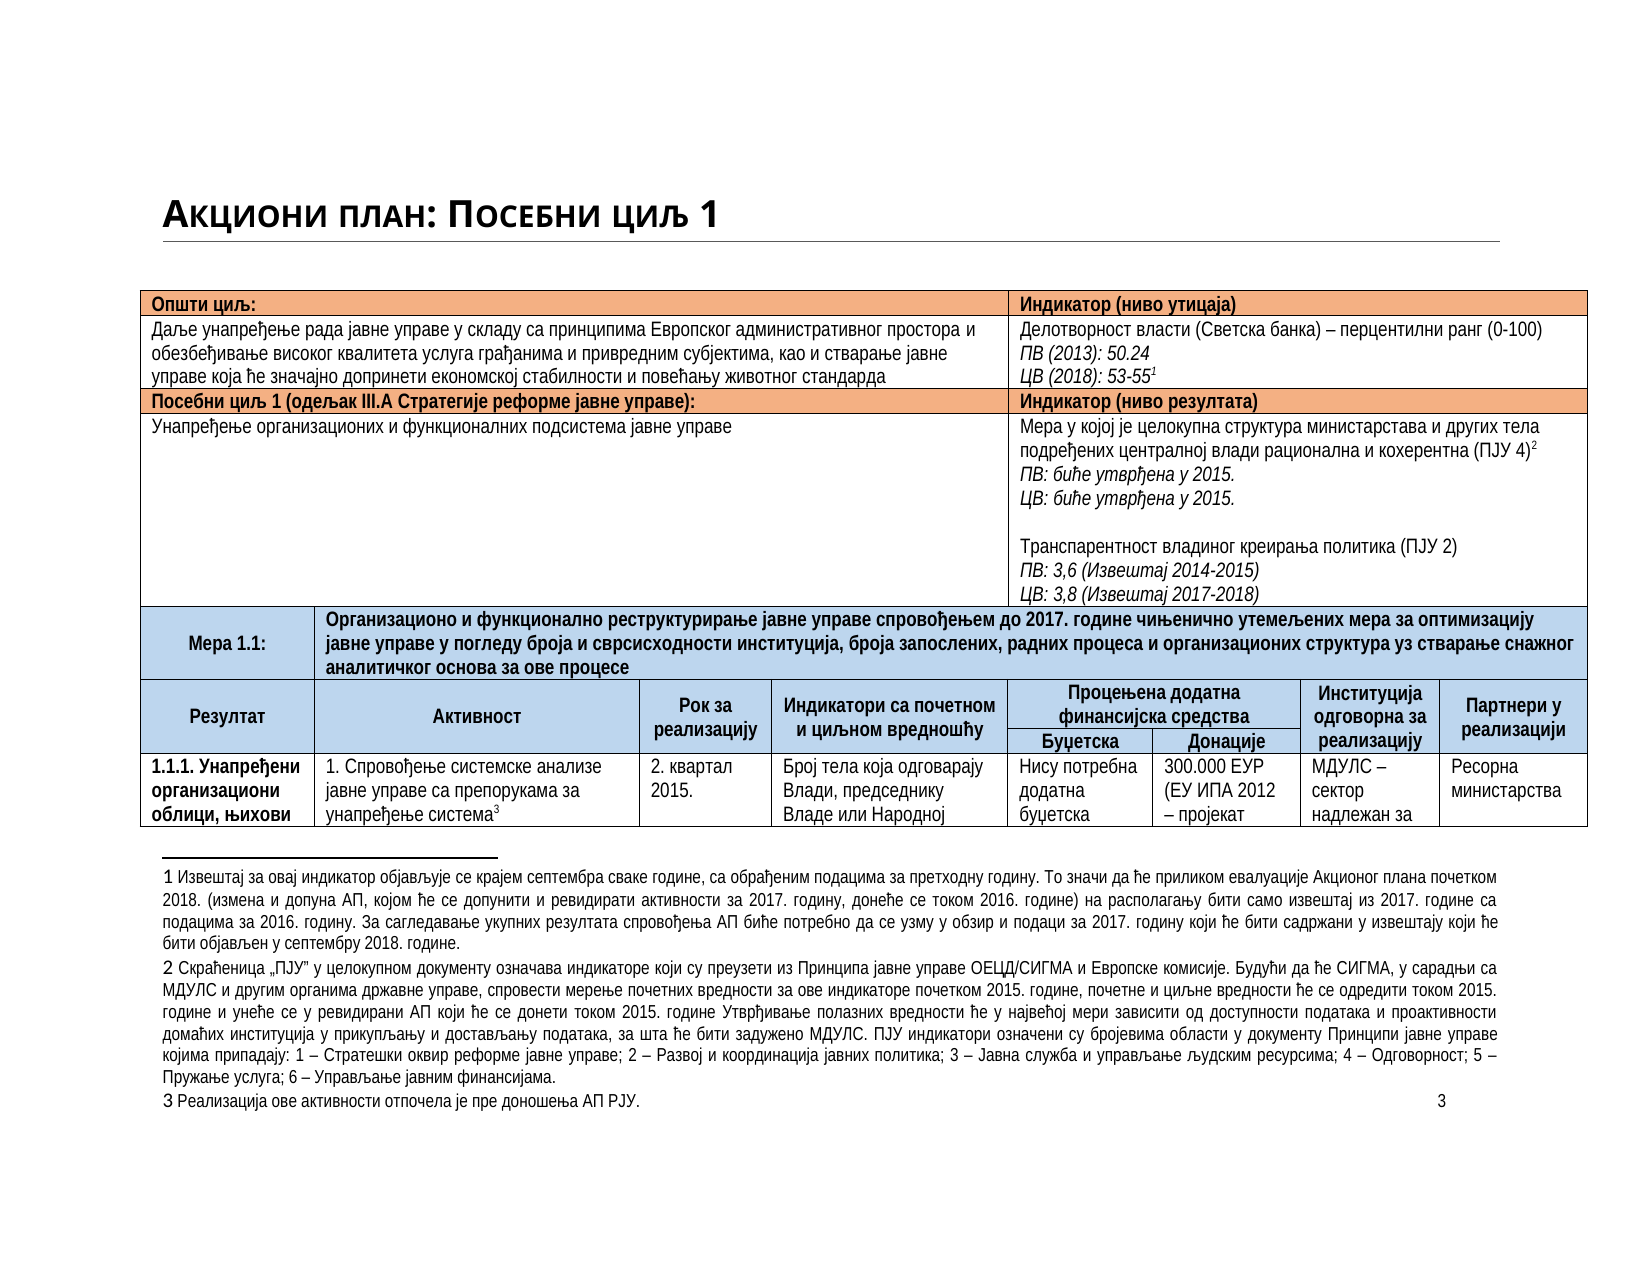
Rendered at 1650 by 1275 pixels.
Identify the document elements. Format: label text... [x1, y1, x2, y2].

table_cell Активност [315, 680, 639, 753]
table_cell Ресорна министарства Светска банка (реализује пројекат подршке реформи плата и првој фази рационализације) [1440, 754, 1587, 826]
table_cell Индикатор (ниво резултата) [1009, 389, 1587, 413]
table_cell Мера 1.1: [141, 607, 314, 679]
table_cell Нису потребна додатна буџетска средства [1008, 754, 1152, 826]
table_cell Индикатори са почетном и циљном вредношћу [772, 680, 1007, 753]
table_cell 2. квартал 2015. [640, 754, 771, 826]
table_cell Мера у којој је целокупна структура министарстава и других тела подређених централној влади рационална и кохерентна (ПЈУ 4) ПВ: биће утврђена у 2015. ЦВ: биће утврђена у 2015. Транспарентност владиног креирања политика (ПЈУ 2) ПВ: 3,6 (Извештај 2014-2015) ЦВ: 3,8 (Извештај 2017-2018) [1009, 414, 1587, 606]
table_cell Институција одговорна за реализацију [1301, 680, 1439, 753]
table_cell Резултат [141, 680, 314, 753]
table_cell Партнери у реализацији [1440, 680, 1587, 753]
table_cell Процењена додатна финансијска средства [1008, 680, 1300, 728]
table_cell Даље унапређење рада јавне управе у складу са принципима Европског административног простора и обезбеђивање високог квалитета услуга грађанима и привредним субјектима, као и стварање јавне управе која ће значајно допринети економској стабилности и повећању животног стандарда [141, 316, 1008, 388]
table_cell Унапређење организационих и функционалних подсистема јавне управе [141, 414, 1008, 606]
table_cell Делотворност власти (Светска банка) – перцентилни ранг (0-100) ПВ (2013): 50.24 ЦВ (2018): 53-55 [1009, 316, 1587, 388]
table_cell Организационо и функционално реструктурирање јавне управе спровођењем до 2017. године чињенично утемељених мера за оптимизацију јавне управе у погледу броја и сврсисходности институција, броја запослених, радних процеса и организационих структура уз стварање снажног аналитичког основа за ове процесе [315, 607, 1587, 679]
table_cell 1.1.1. Унапређени организациони облици, њихови међусобни односи и рационализован број организација и запослених у јавној управи [141, 754, 314, 826]
subtitle Акциони план: Посебни циљ 1 [162, 187, 1500, 242]
table_header Индикатор (ниво утицаја) [1009, 291, 1587, 315]
table_cell Рок за реализацију [640, 680, 771, 753]
table_cell Донације [1153, 729, 1300, 753]
table_cell Буџетска [1008, 729, 1152, 753]
table_cell Посебни циљ 1 (одељак III.A Стратегије реформе јавне управе): [141, 389, 1008, 413]
table_header Општи циљ: [141, 291, 1008, 315]
table_cell 1. Спровођење системске анализе јавне управе са препорукама за унапређење система [315, 754, 639, 826]
table_cell МДУЛС – сектор надлежан за послове реформе јавне управе [1301, 754, 1439, 826]
